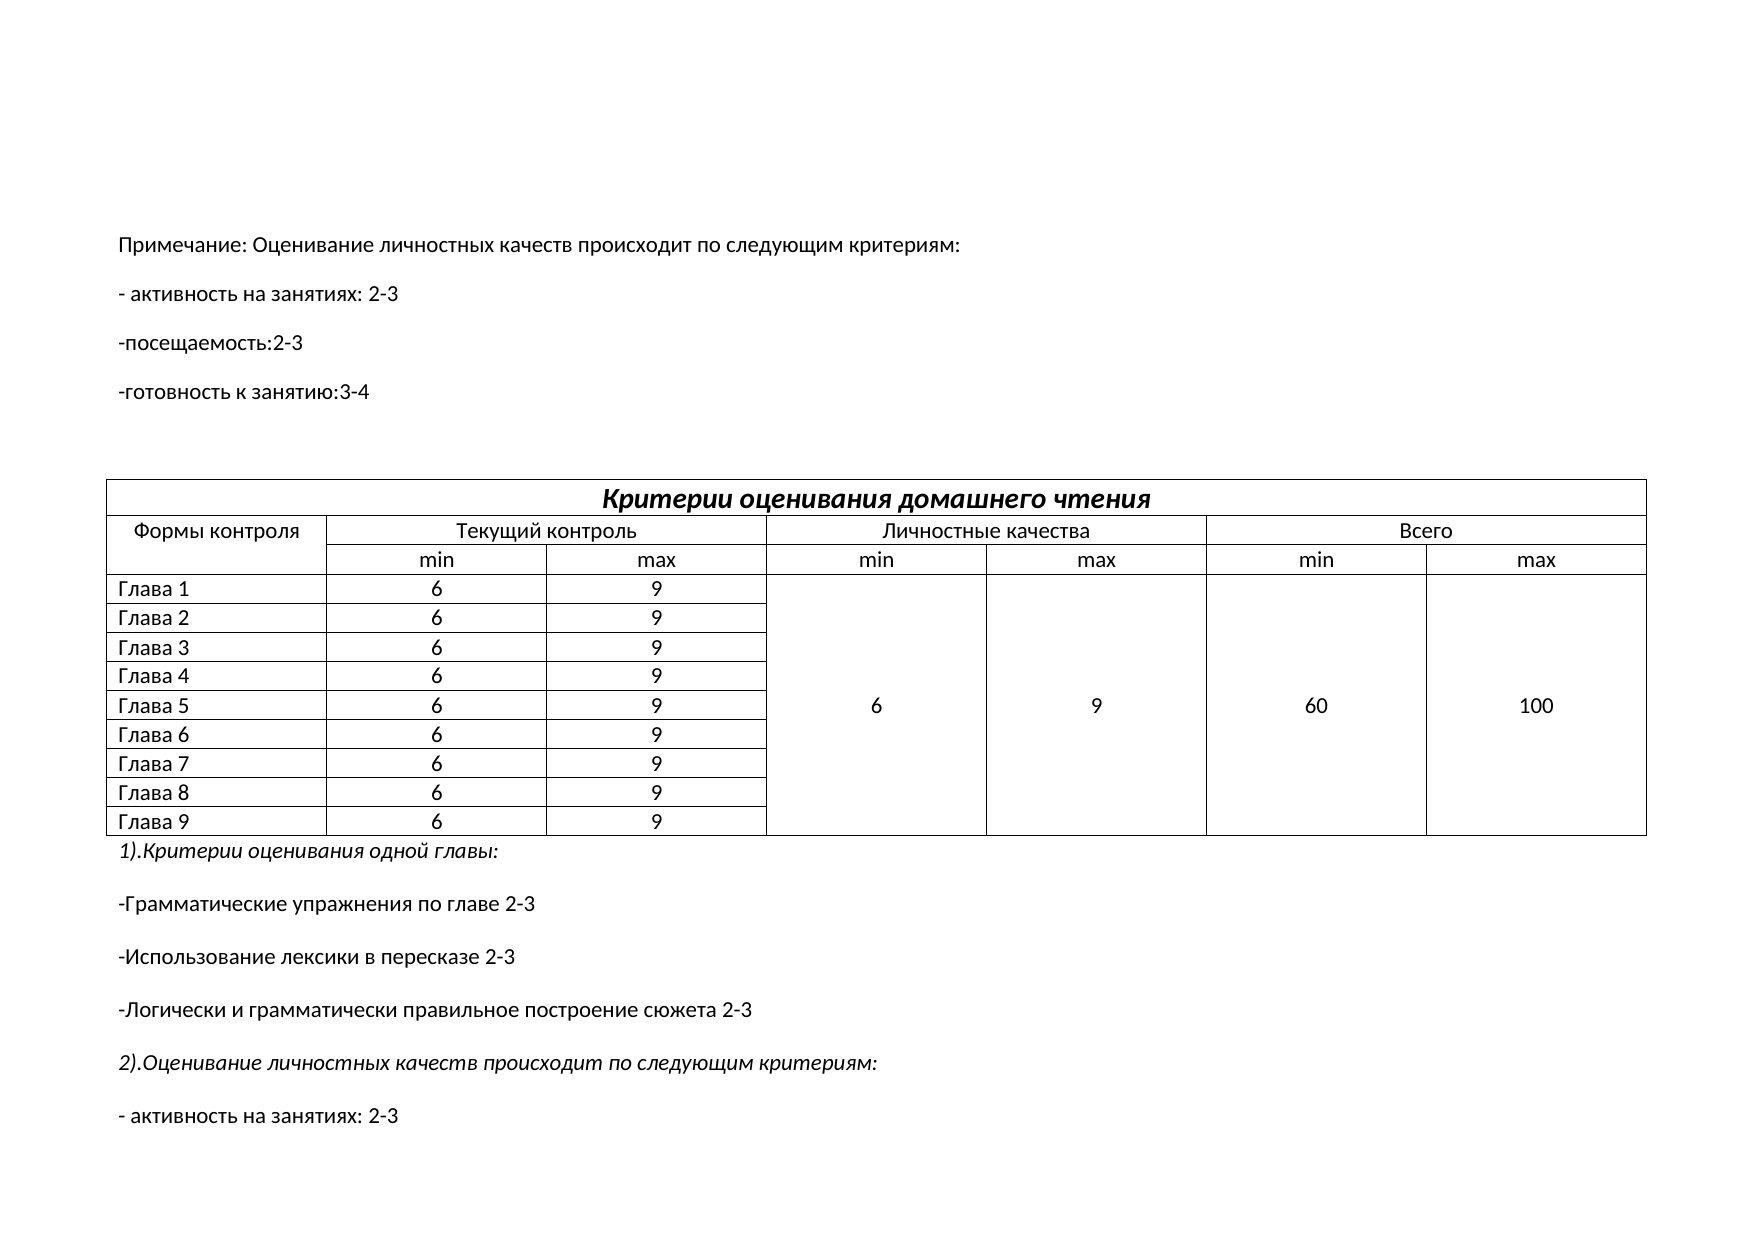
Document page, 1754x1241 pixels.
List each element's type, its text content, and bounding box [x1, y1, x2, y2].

text -готовность к занятию:3-4 [118, 377, 1636, 405]
table_cell min [327, 545, 546, 573]
table_cell 9 [547, 633, 766, 661]
table_cell min [1207, 545, 1426, 573]
table_cell max [547, 545, 766, 573]
table_cell 6 [327, 778, 546, 806]
table_cell 6 [327, 633, 546, 661]
table_cell 9 [547, 720, 766, 748]
text Примечание: Оценивание личностных качеств происходит по следующим критериям: [118, 230, 1636, 258]
table_cell 9 [547, 691, 766, 719]
table_cell 6 [327, 604, 546, 632]
table_cell 6 [327, 749, 546, 777]
table_cell Глава 6 [107, 720, 326, 748]
table_cell 9 [987, 575, 1206, 835]
table_cell Всего [1207, 516, 1646, 544]
text 1).Критерии оценивания одной главы: [118, 836, 1636, 864]
table_cell min [767, 545, 986, 573]
table_cell Текущий контроль [327, 516, 766, 544]
table_cell 9 [547, 807, 766, 835]
table_cell max [1427, 545, 1646, 573]
text -посещаемость:2-3 [118, 328, 1636, 356]
table_cell 6 [767, 575, 986, 835]
table_cell 6 [327, 720, 546, 748]
table_cell Глава 2 [107, 604, 326, 632]
text 2).Оценивание личностных качеств происходит по следующим критериям: [118, 1048, 1636, 1076]
table_cell Личностные качества [767, 516, 1206, 544]
table_header Критерии оценивания домашнего чтения [107, 480, 1646, 515]
text -Использование лексики в пересказе 2-3 [118, 942, 1636, 970]
table_cell Формы контроля [107, 516, 326, 573]
table_cell Глава 7 [107, 749, 326, 777]
table_cell Глава 5 [107, 691, 326, 719]
table_cell 6 [327, 575, 546, 602]
table_cell 9 [547, 778, 766, 806]
text -Грамматические упражнения по главе 2-3 [118, 889, 1636, 917]
table_cell 6 [327, 662, 546, 690]
table_cell 9 [547, 749, 766, 777]
table_cell Глава 9 [107, 807, 326, 835]
table_cell Глава 3 [107, 633, 326, 661]
table_cell Глава 1 [107, 575, 326, 602]
text -Логически и грамматически правильное построение сюжета 2-3 [118, 995, 1636, 1023]
table_cell 100 [1427, 575, 1646, 835]
table_cell Глава 8 [107, 778, 326, 806]
text - активность на занятиях: 2-3 [118, 1101, 1636, 1129]
table_cell 9 [547, 604, 766, 632]
table_cell max [987, 545, 1206, 573]
table_cell 6 [327, 691, 546, 719]
table_cell 6 [327, 807, 546, 835]
table_cell Глава 4 [107, 662, 326, 690]
text - активность на занятиях: 2-3 [118, 279, 1636, 307]
table_cell 60 [1207, 575, 1426, 835]
table_cell 9 [547, 575, 766, 602]
table_cell 9 [547, 662, 766, 690]
